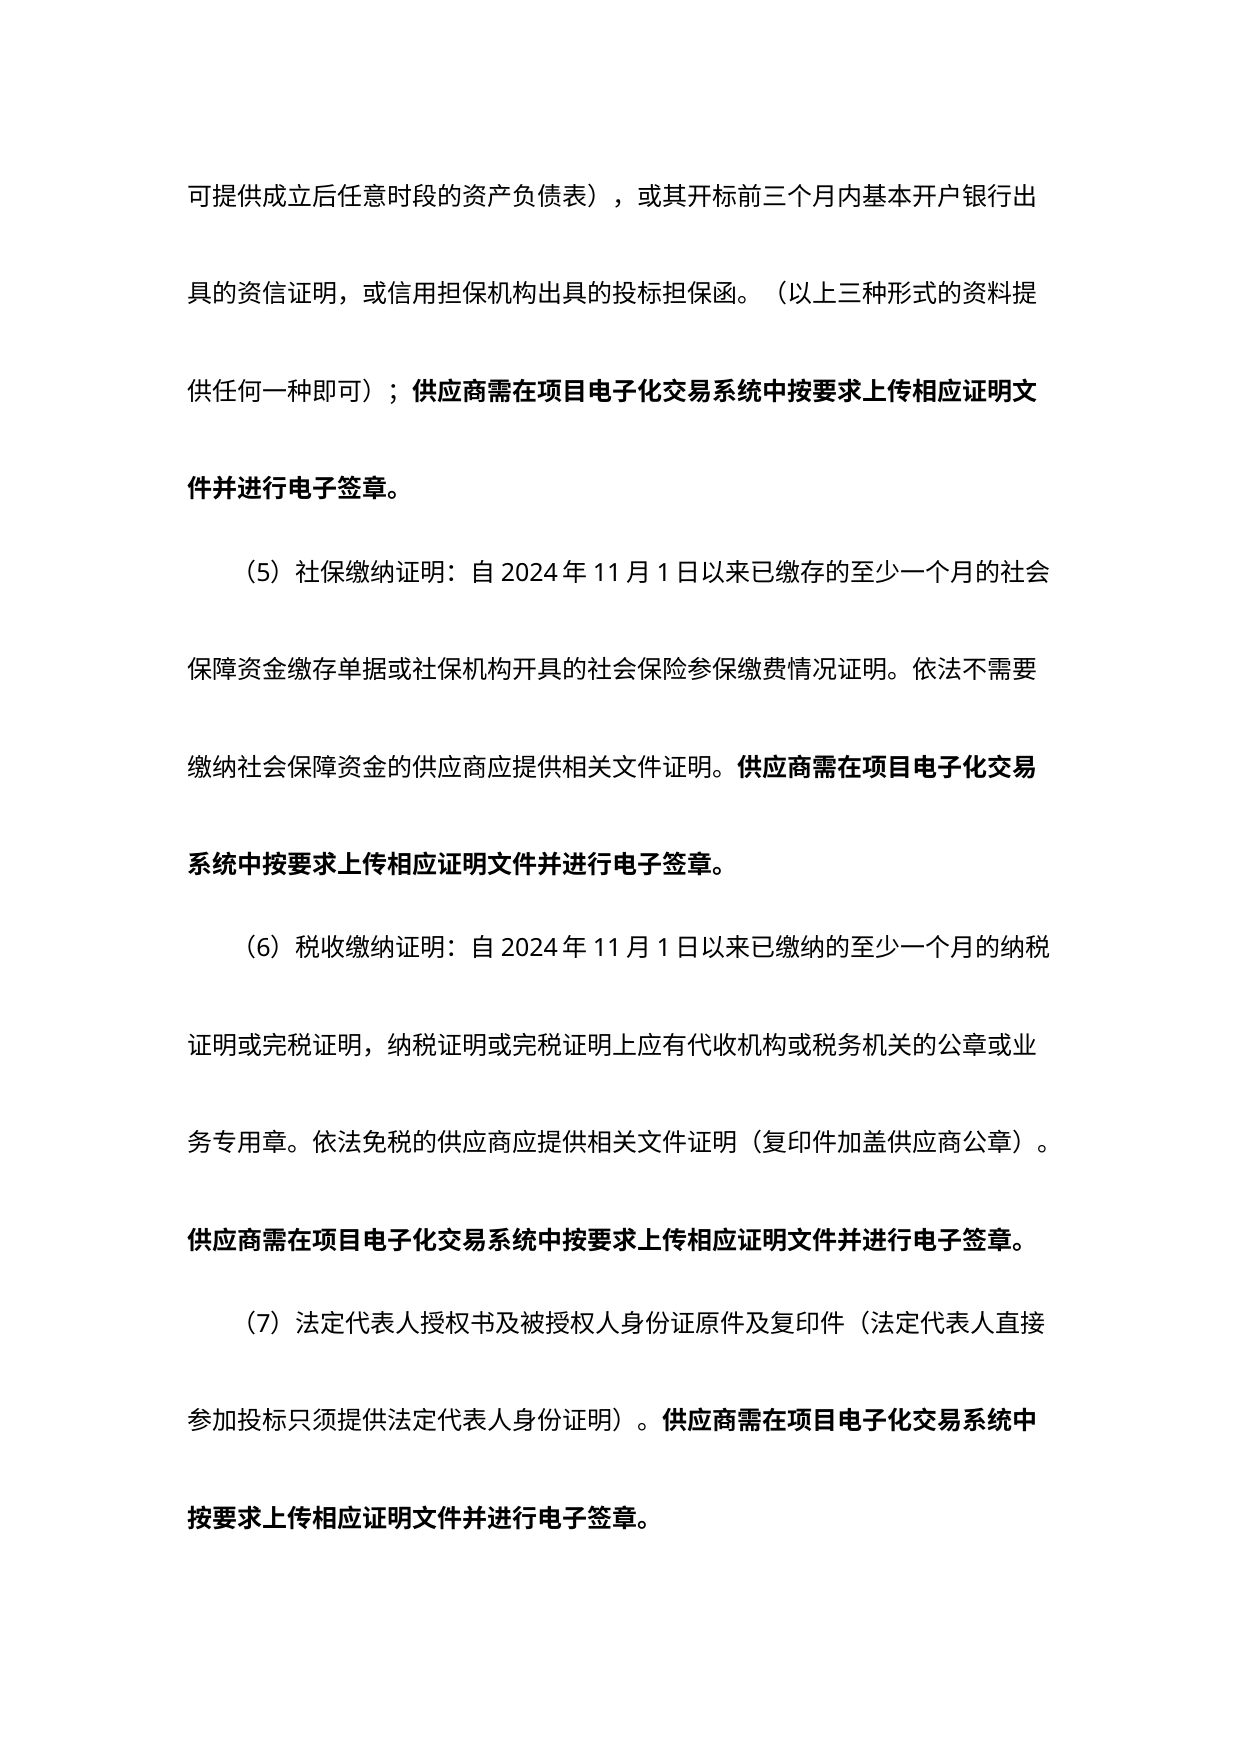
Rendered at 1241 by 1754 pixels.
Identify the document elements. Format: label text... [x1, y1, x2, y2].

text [187, 162, 1053, 519]
text （5）社保缴纳证明：自2024年11月1日以来已缴存的至少一个月的社会保障资金缴存单据或社保机构开具的社会保险参保缴费情况证明。依法不需要缴纳社会保障资金的供应商应提供相关文件证明。供应商需在项目电子化交易系统中按要求上传相应证明文件并进行电子签章。 [187, 538, 1053, 895]
text （7）法定代表人授权书及被授权人身份证原件及复印件（法定代表人直接参加投标只须提供法定代表人身份证明）。供应商需在项目电子化交易系统中按要求上传相应证明文件并进行电子签章。 [187, 1289, 1053, 1549]
text （6）税收缴纳证明：自2024年11月1日以来已缴纳的至少一个月的纳税证明或完税证明，纳税证明或完税证明上应有代收机构或税务机关的公章或业务专用章。依法免税的供应商应提供相关文件证明（复印件加盖供应商公章）。供应商需在项目电子化交易系统中按要求上传相应证明文件并进行电子签章。 [187, 913, 1053, 1271]
